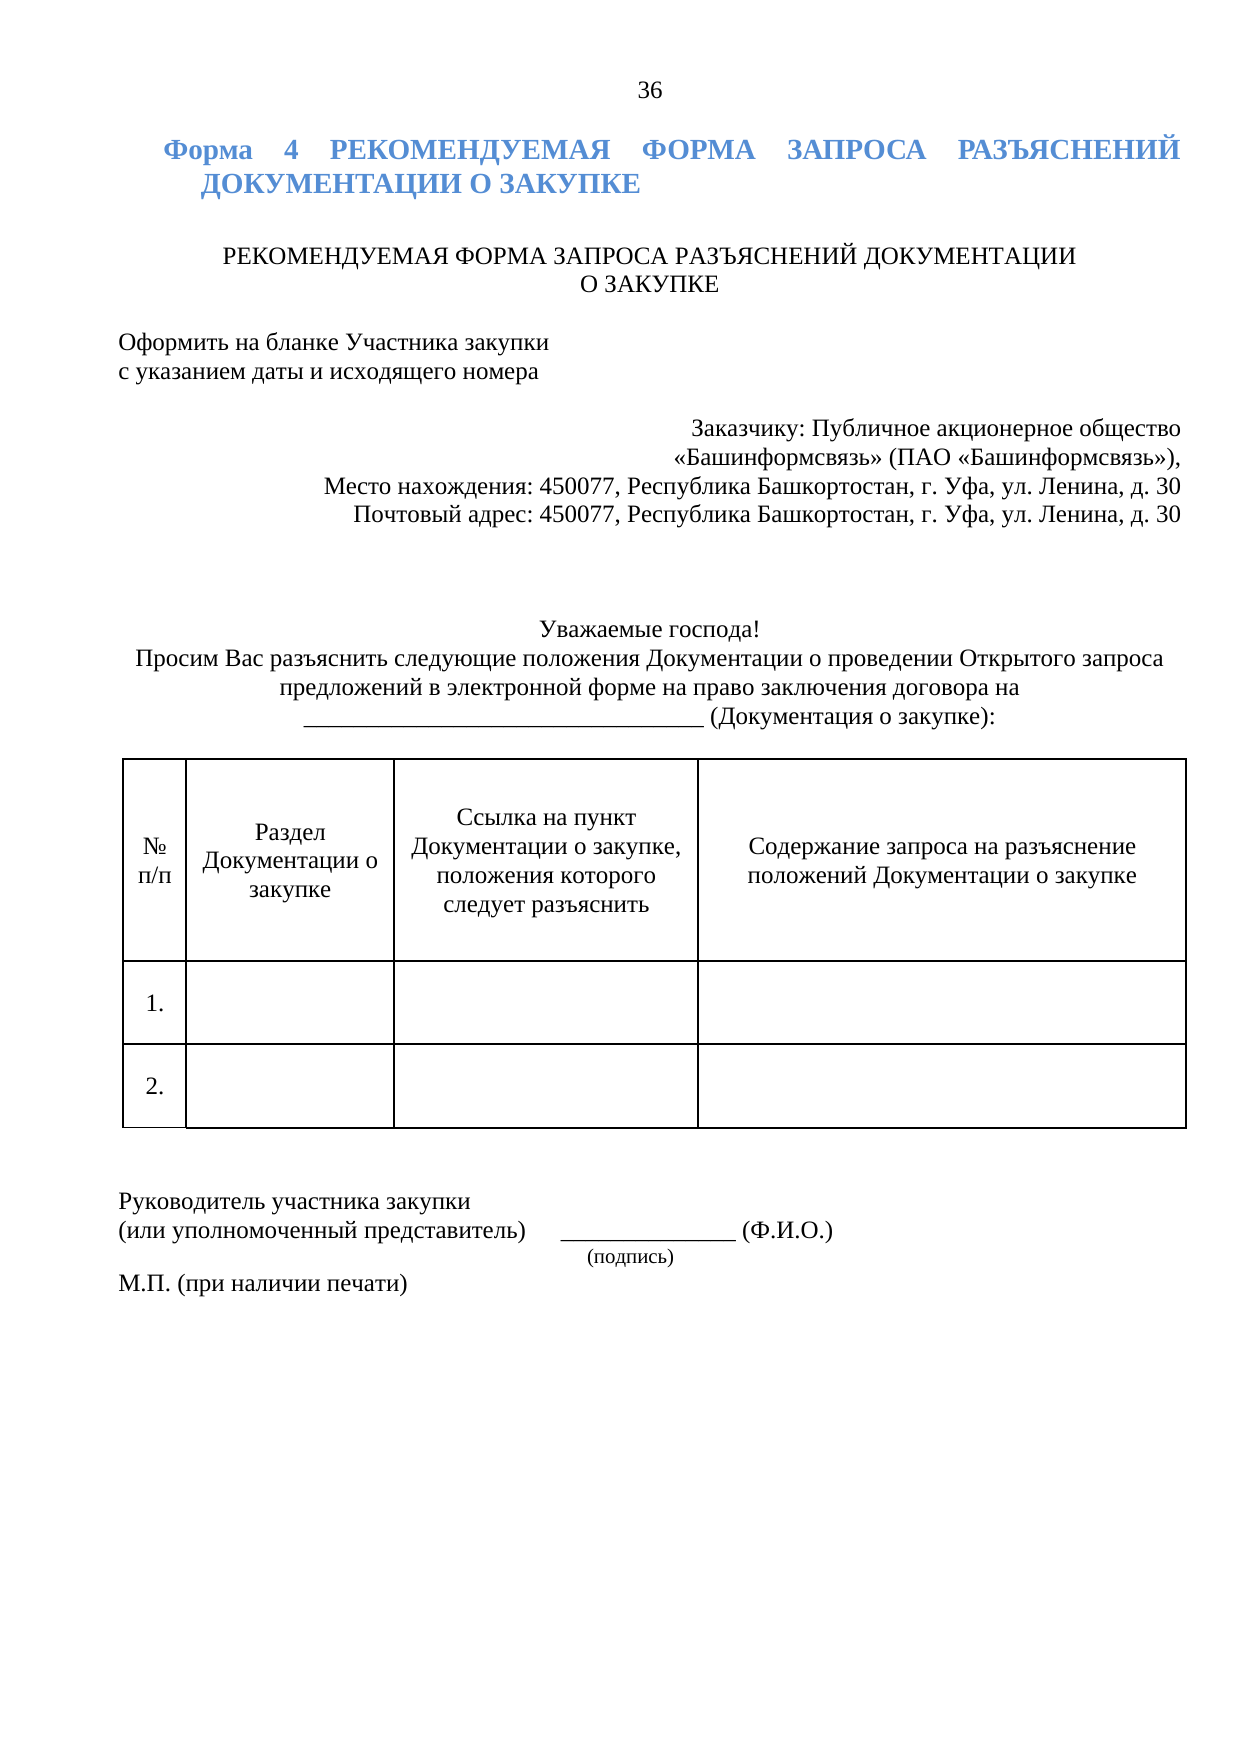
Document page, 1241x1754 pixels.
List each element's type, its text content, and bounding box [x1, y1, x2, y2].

table_cell [395, 962, 697, 1043]
table_header Ссылка на пункт Документации о закупке, положения которого следует разъяснить [395, 760, 697, 960]
table_cell 2. [124, 1045, 185, 1127]
text Заказчику: Публичное акционерное общество [118, 413, 1181, 442]
table_cell [187, 962, 393, 1043]
table_cell [699, 962, 1185, 1043]
text РЕКОМЕНДУЕМАЯ ФОРМА ЗАПРОСА РАЗЪЯСНЕНИЙ ДОКУМЕНТАЦИИ [118, 241, 1181, 269]
text Место нахождения: 450077, Республика Башкортостан, г. Уфа, ул. Ленина, д. 30 [118, 471, 1181, 499]
text Просим Вас разъяснить следующие положения Документации о проведении Открытого запроса предложений в электронной форме на право заключения договора на ________________________________ (Документация о закупке): [118, 643, 1181, 729]
table_cell [395, 1045, 697, 1127]
text Уважаемые господа! [118, 614, 1181, 643]
table_header Содержание запроса на разъяснение положений Документации о закупке [699, 760, 1185, 960]
table_cell 1. [124, 962, 185, 1043]
text Почтовый адрес: 450077, Республика Башкортостан, г. Уфа, ул. Ленина, д. 30 [118, 499, 1181, 528]
text Форма 4 РЕКОМЕНДУЕМАЯ ФОРМА ЗАПРОСА РАЗЪЯСНЕНИЙ ДОКУМЕНТАЦИИ О ЗАКУПКЕ [163, 132, 1181, 199]
text О ЗАКУПКЕ [118, 269, 1181, 298]
text (подпись) [118, 1244, 1181, 1268]
table_cell [699, 1045, 1185, 1127]
table_header № п/п [124, 760, 185, 960]
text Оформить на бланке Участника закупки с указанием даты и исходящего номера [118, 327, 1181, 384]
text М.П. (при наличии печати) [118, 1268, 1181, 1297]
table_header Раздел Документации о закупке [187, 760, 393, 960]
text (или уполномоченный представитель) ______________ (Ф.И.О.) [118, 1215, 1181, 1244]
text Руководитель участника закупки [118, 1186, 1181, 1215]
text «Башинформсвязь» (ПАО «Башинформсвязь»), [118, 442, 1181, 471]
table_cell [187, 1045, 393, 1127]
